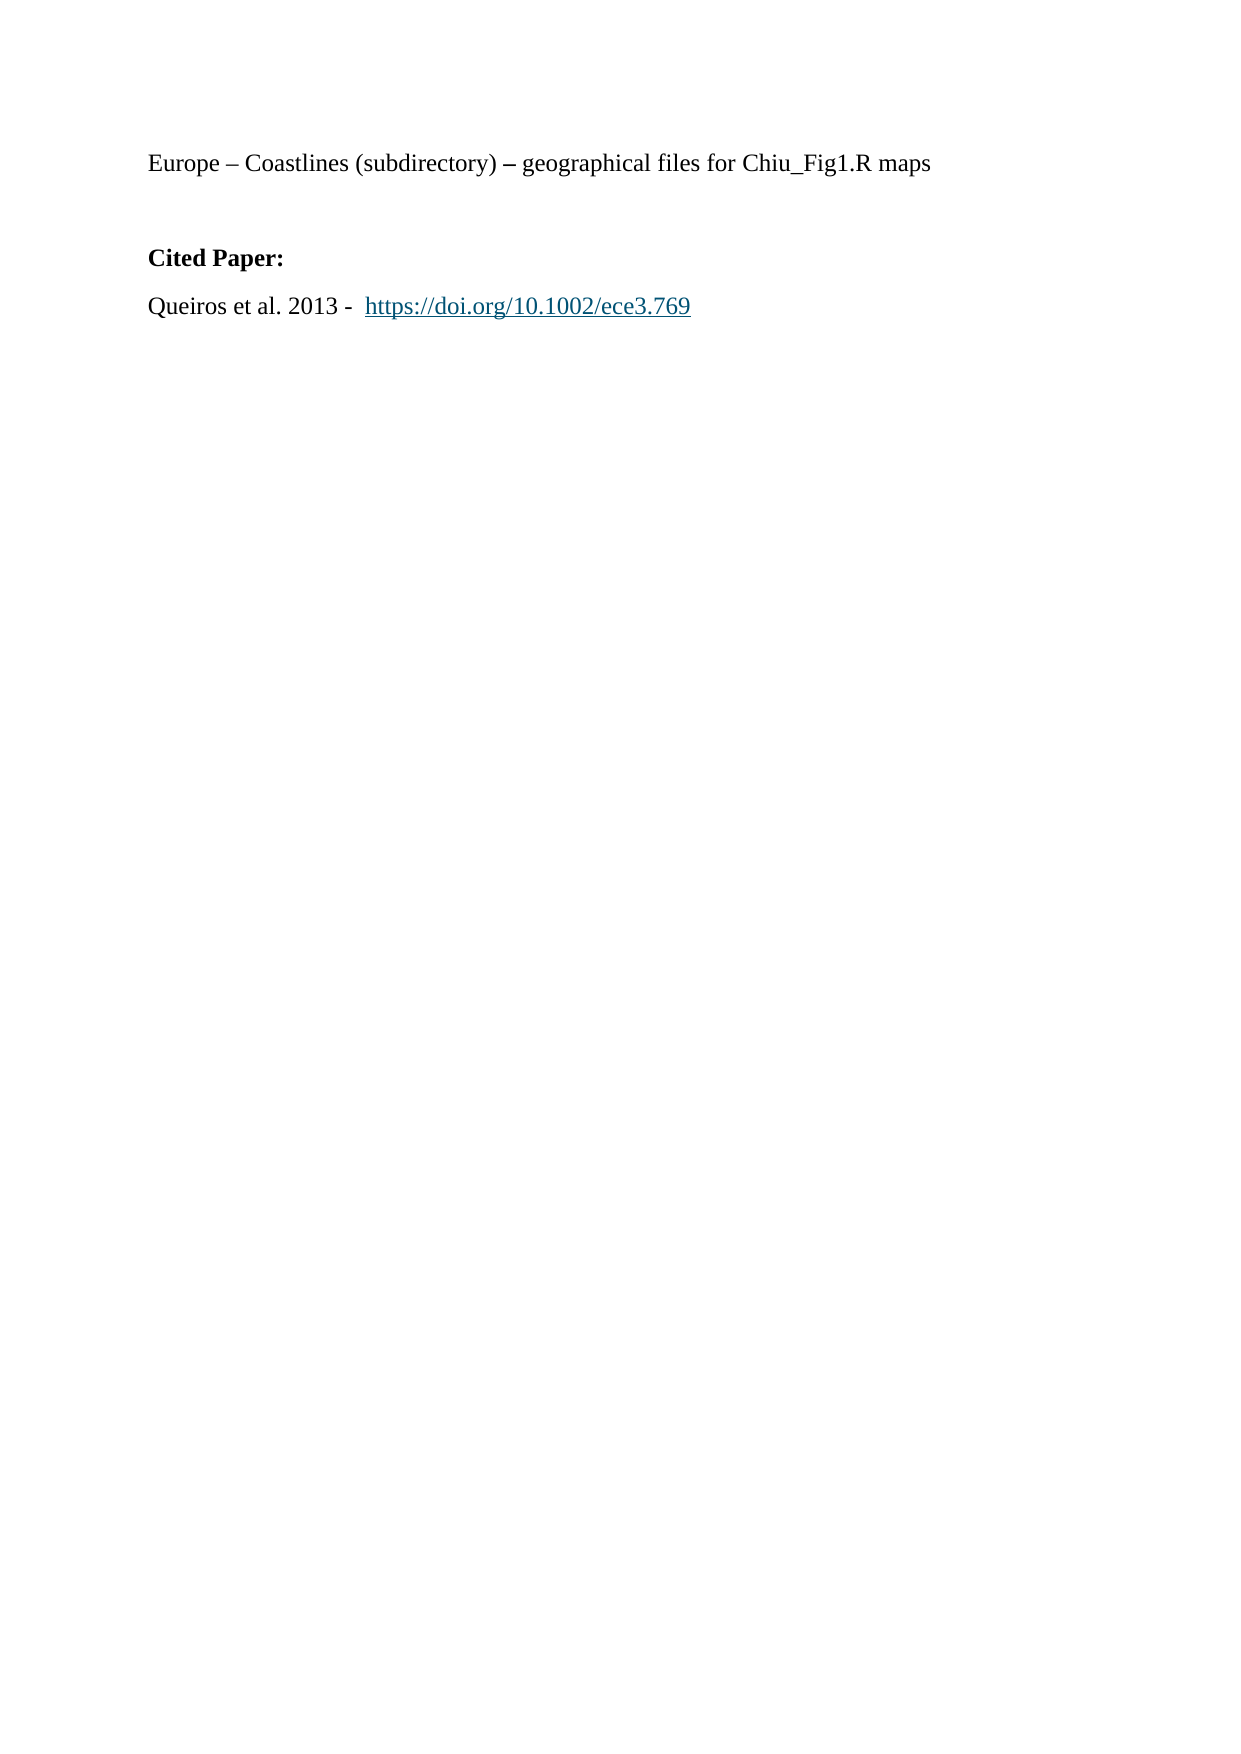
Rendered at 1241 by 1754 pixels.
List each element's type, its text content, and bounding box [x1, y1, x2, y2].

text Queiros et al. 2013 - https://doi.org/10.1002/ece3.769 [148, 291, 359, 319]
text Queiros et al. 2013 - https://doi.org/10.1002/ece3.769 [365, 291, 1093, 319]
text Europe – Coastlines (subdirectory) – geographical files for Chiu_Fig1.R maps [148, 148, 1093, 176]
text Cited Paper: [148, 243, 1093, 272]
